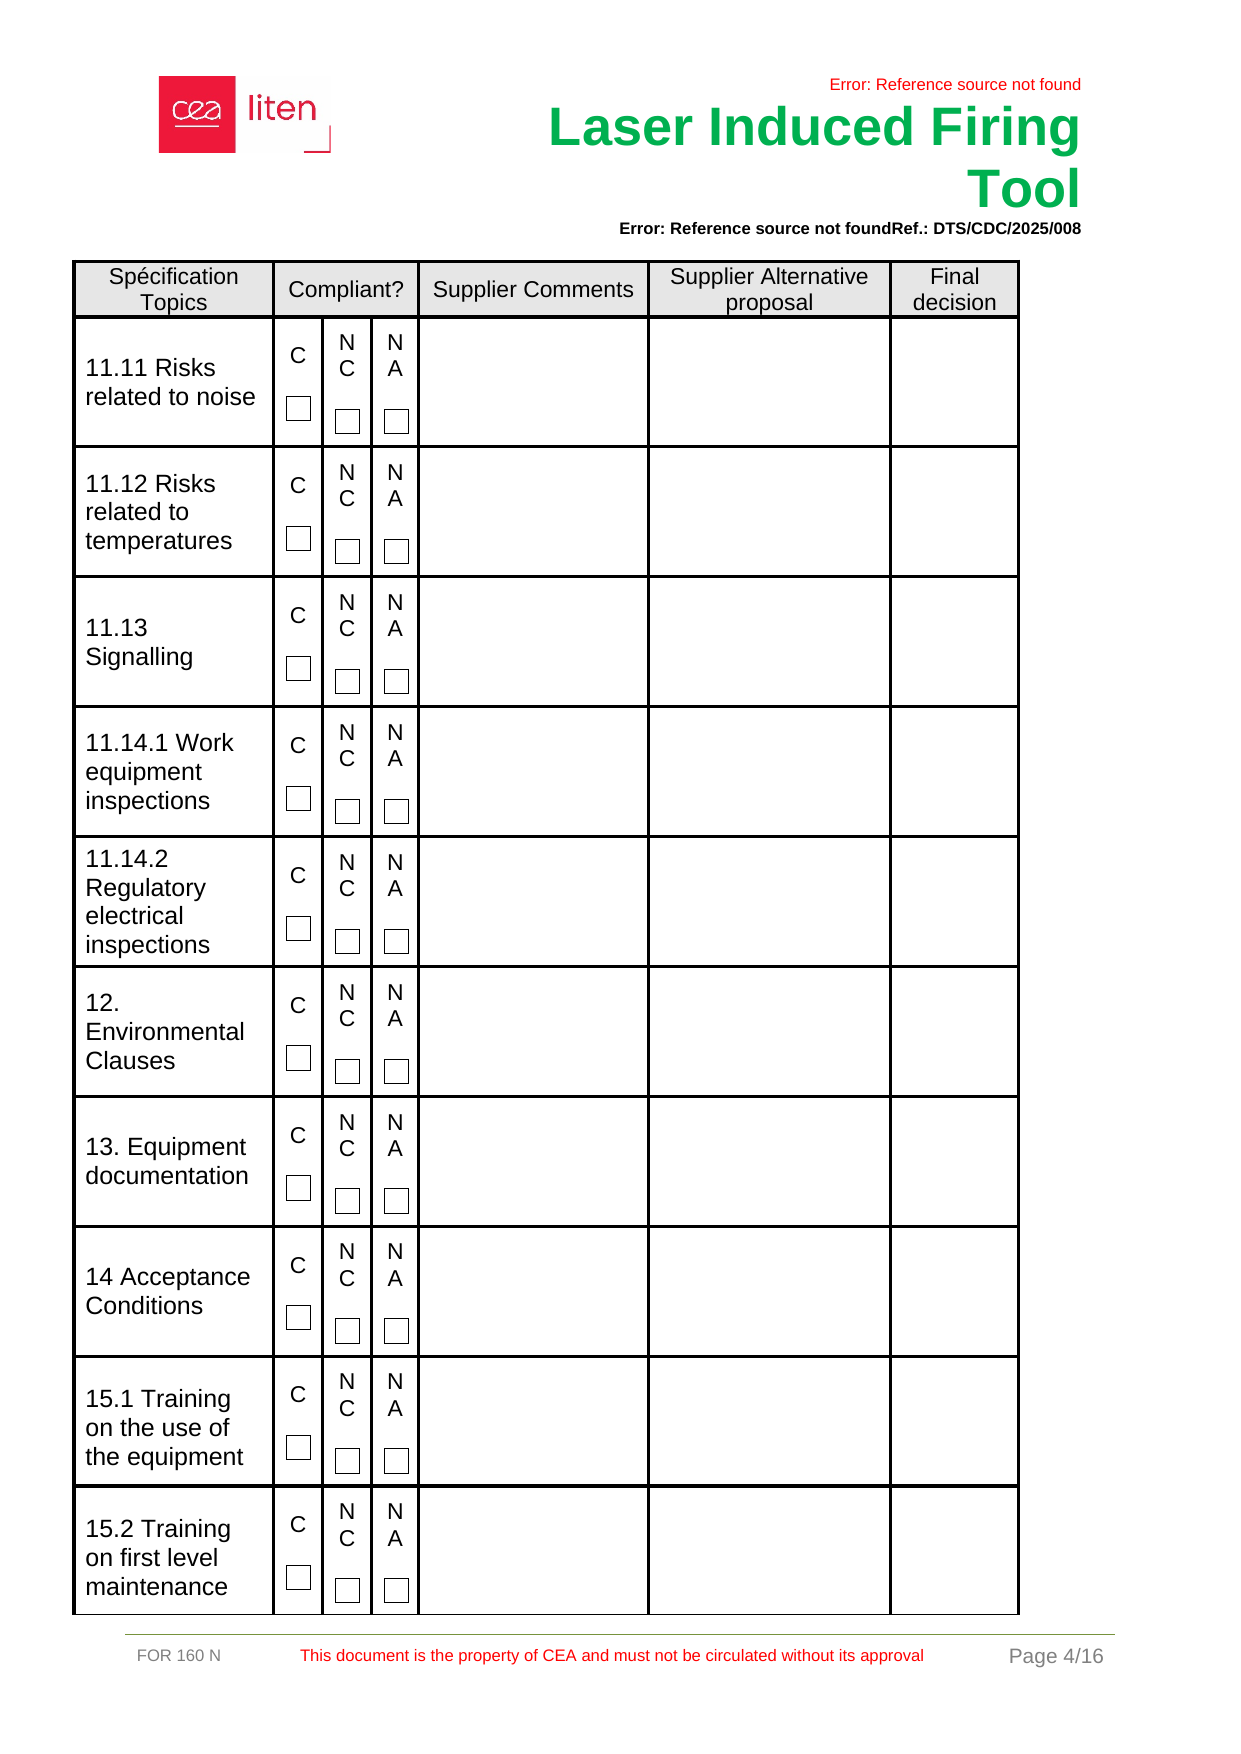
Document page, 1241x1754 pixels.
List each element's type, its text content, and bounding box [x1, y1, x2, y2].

table_cell NC [324, 1358, 370, 1484]
table_cell [892, 708, 1017, 835]
table_cell C [275, 1358, 321, 1484]
table_cell [650, 1358, 889, 1484]
table_cell NA [373, 838, 417, 965]
table_cell 11.13 Signalling [76, 578, 272, 705]
table_cell NA [373, 1228, 417, 1354]
table_cell NA [373, 968, 417, 1095]
table_cell [650, 578, 889, 705]
table_cell NC [324, 838, 370, 965]
table_cell 14 Acceptance Conditions [76, 1228, 272, 1354]
table_cell 11.14.1 Work equipment inspections [76, 708, 272, 835]
table_cell C [275, 1228, 321, 1354]
table_cell NC [324, 319, 370, 445]
table_cell NA [373, 319, 417, 445]
table_cell [650, 448, 889, 575]
table_cell NC [324, 1228, 370, 1354]
table_cell NA [373, 578, 417, 705]
table_cell C [275, 448, 321, 575]
table_cell [650, 708, 889, 835]
table_cell [420, 578, 647, 705]
table_cell [420, 448, 647, 575]
table_cell NC [324, 1098, 370, 1224]
table_cell [420, 968, 647, 1095]
table_cell [892, 968, 1017, 1095]
table_cell NC [324, 968, 370, 1095]
table_cell [892, 1488, 1017, 1614]
table_header Supplier Comments [420, 263, 647, 315]
table_cell [892, 448, 1017, 575]
table_cell [650, 1098, 889, 1224]
table_cell [420, 1358, 647, 1484]
table_cell [650, 968, 889, 1095]
table_cell NC [324, 578, 370, 705]
table_cell [892, 319, 1017, 445]
table_cell NA [373, 1358, 417, 1484]
table_cell NC [324, 708, 370, 835]
table_cell [420, 838, 647, 965]
table_cell C [275, 838, 321, 965]
table_cell NA [373, 708, 417, 835]
table_header Spécification Topics [76, 263, 272, 315]
table_cell [892, 578, 1017, 705]
table_header Supplier Alternative proposal [650, 263, 889, 315]
table_cell [650, 838, 889, 965]
table_cell 15.1 Training on the use of the equipment [76, 1358, 272, 1484]
table_cell 11.11 Risks related to noise [76, 319, 272, 445]
table_header Compliant? [275, 263, 417, 315]
table_cell [650, 1228, 889, 1354]
table_cell C [275, 578, 321, 705]
table_cell [650, 1488, 889, 1614]
table_header Final decision [892, 263, 1017, 315]
table_cell NC [324, 1488, 370, 1614]
table_cell C [275, 1488, 321, 1614]
table_cell NA [373, 1488, 417, 1614]
table_cell 11.14.2 Regulatory electrical inspections [76, 838, 272, 965]
table_cell [420, 708, 647, 835]
table_cell 12. Environmental Clauses [76, 968, 272, 1095]
table_cell 11.12 Risks related to temperatures [76, 448, 272, 575]
table_cell [420, 1488, 647, 1614]
table_cell [892, 838, 1017, 965]
table_cell C [275, 1098, 321, 1224]
table_cell NA [373, 1098, 417, 1224]
table_cell [420, 1228, 647, 1354]
picture [158, 76, 331, 153]
table_cell C [275, 968, 321, 1095]
table_cell [892, 1098, 1017, 1224]
table_cell [892, 1228, 1017, 1354]
table_cell 15.2 Training on first level maintenance [76, 1488, 272, 1614]
table_cell C [275, 319, 321, 445]
table_cell [650, 319, 889, 445]
table_cell NC [324, 448, 370, 575]
table_cell 13. Equipment documentation [76, 1098, 272, 1224]
table_cell [892, 1358, 1017, 1484]
table_cell NA [373, 448, 417, 575]
table_cell C [275, 708, 321, 835]
table_cell [420, 319, 647, 445]
table_cell [420, 1098, 647, 1224]
